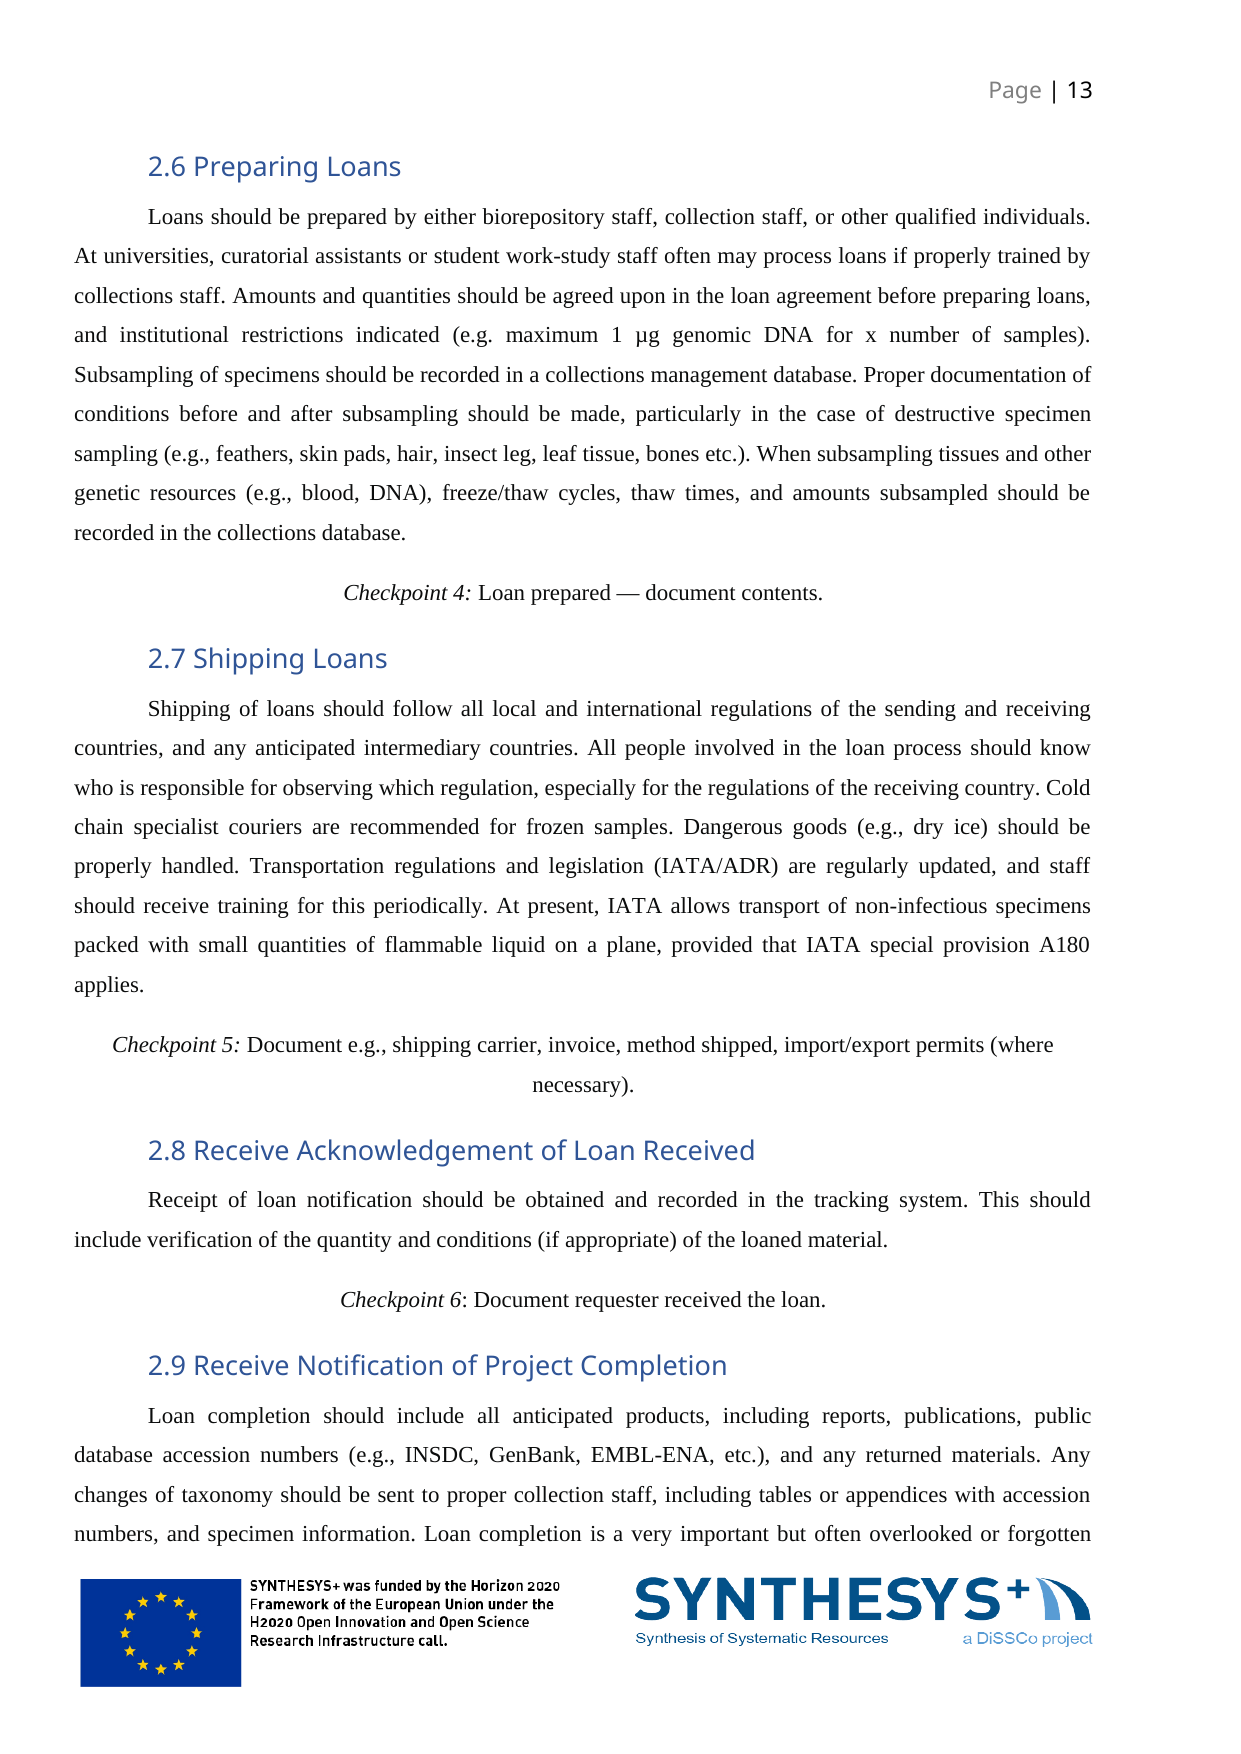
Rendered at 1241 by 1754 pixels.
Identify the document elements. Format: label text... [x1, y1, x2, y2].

subtitle 2.8 Receive Acknowledgement of Loan Received [148, 1131, 1093, 1168]
subtitle 2.9 Receive Notification of Project Completion [148, 1347, 1093, 1383]
text Checkpoint 5: Document e.g., shipping carrier, invoice, method shipped, import/export permits (where necessary). [74, 1031, 1093, 1097]
subtitle 2.7 Shipping Loans [148, 639, 1093, 676]
subtitle 2.6 Preparing Loans [148, 148, 1093, 184]
text Loans should be prepared by either biorepository staff, collection staff, or other qualified individuals. At universities, curatorial assistants or student work-study staff often may process loans if properly trained by collections staff. Amounts and quantities should be agreed upon in the loan agreement before preparing loans, and institutional restrictions indicated (e.g. maximum 1 µg genomic DNA for x number of samples). Subsampling of specimens should be recorded in a collections management database. Proper documentation of conditions before and after subsampling should be made, particularly in the case of destructive specimen sampling (e.g., feathers, skin pads, hair, insect leg, leaf tissue, bones etc.). When subsampling tissues and other genetic resources (e.g., blood, DNA), freeze/thaw cycles, thaw times, and amounts subsampled should be recorded in the collections database. [74, 203, 1093, 545]
text Checkpoint 6: Document requester received the loan. [74, 1286, 1093, 1313]
picture [80, 1577, 564, 1687]
text Shipping of loans should follow all local and international regulations of the sending and receiving countries, and any anticipated intermediary countries. All people involved in the loan process should know who is responsible for observing which regulation, especially for the regulations of the receiving country. Cold chain specialist couriers are recommended for frozen samples. Dangerous goods (e.g., dry ice) should be properly handled. Transportation regulations and legislation (IATA/ADR) are regularly updated, and staff should receive training for this periodically. At present, IATA allows transport of non-infectious specimens packed with small quantities of flammable liquid on a plane, provided that IATA special provision A180 applies. [74, 695, 1093, 997]
picture [635, 1577, 1093, 1649]
text Receipt of loan notification should be obtained and recorded in the tracking system. This should include verification of the quantity and conditions (if appropriate) of the loaned material. [74, 1186, 1093, 1252]
text Checkpoint 4: Loan prepared — document contents. [74, 579, 1093, 605]
